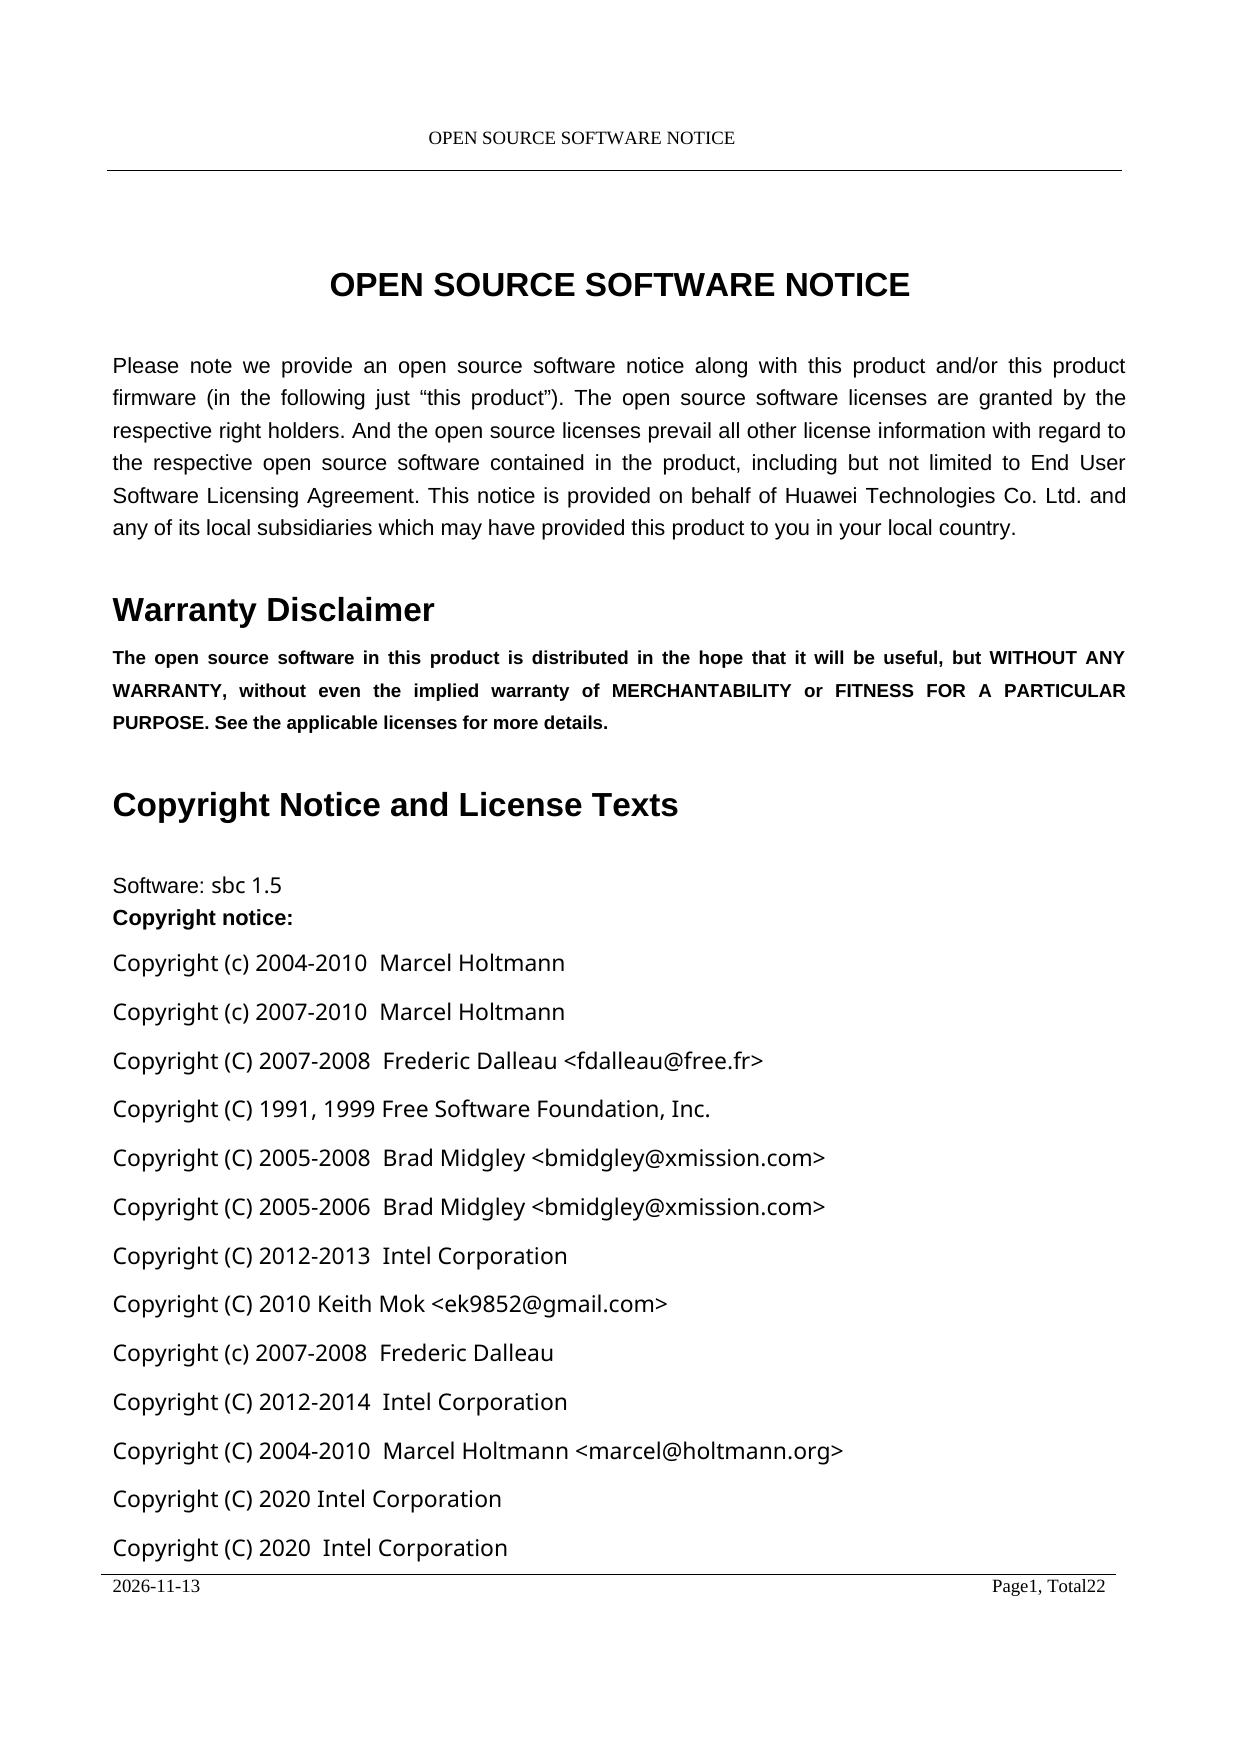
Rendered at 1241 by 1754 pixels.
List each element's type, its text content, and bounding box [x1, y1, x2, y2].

text Warranty Disclaimer [112, 576, 1128, 641]
text Copyright Notice and License Texts [112, 771, 1128, 836]
text Please note we provide an open source software notice along with this product and/or this product firmware (in the following just “this product”). The open source software licenses are granted by the respective right holders. And the open source licenses prevail all other license information with regard to the respective open source software contained in the product, including but not limited to End User Software Licensing Agreement. This notice is provided on behalf of Huawei Technologies Co. Ltd. and any of its local subsidiaries which may have provided this product to you in your local country. [112, 349, 1128, 544]
text OPEN SOURCE SOFTWARE NOTICE [112, 251, 1128, 316]
text Software: sbc 1.5 [112, 869, 1128, 901]
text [112, 947, 1128, 1564]
text The open source software in this product is distributed in the hope that it will be useful, but WITHOUT ANY WARRANTY, without even the implied warranty of MERCHANTABILITY or FITNESS FOR A PARTICULAR PURPOSE. See the applicable licenses for more details. [112, 641, 1128, 739]
text Copyright notice: [112, 901, 1128, 934]
